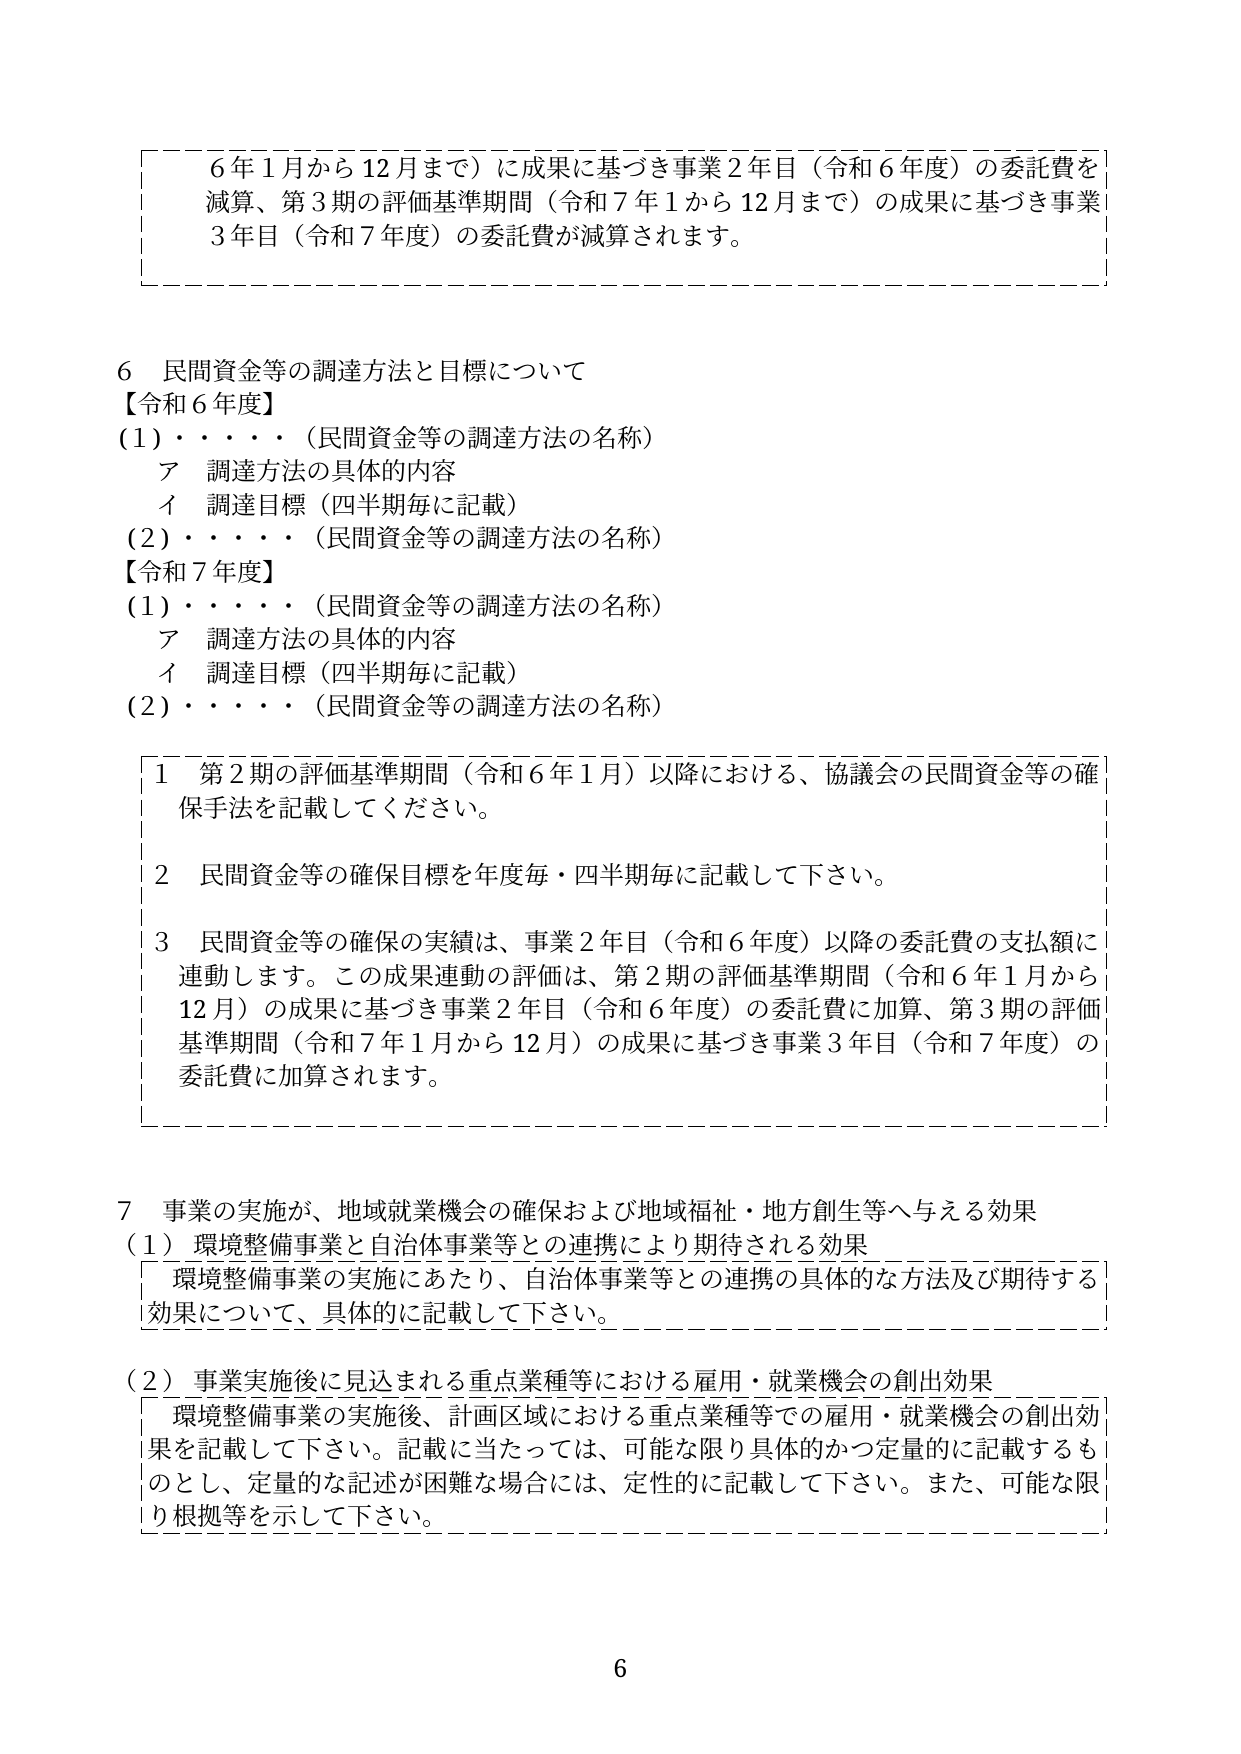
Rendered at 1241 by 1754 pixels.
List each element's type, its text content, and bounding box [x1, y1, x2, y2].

text イ 調達目標（四半期毎に記載） [157, 487, 1128, 521]
text (２) ・・・・・（民間資金等の調達方法の名称） [127, 689, 1128, 722]
text ６ 民間資金等の調達方法と目標について [112, 353, 1128, 387]
text （１） 環境整備事業と自治体事業等との連携により期待される効果 [112, 1227, 1128, 1261]
table_header 環境整備事業の実施後、計画区域における重点業種等での雇用・就業機会の創出効果を記載して下さい。記載に当たっては、可能な限り具体的かつ定量的に記載するものとし、定量的な記述が困難な場合には、定性的に記載して下さい。また、可能な限り根拠等を示して下さい。 [142, 1397, 1107, 1532]
text （２） 事業実施後に見込まれる重点業種等における雇用・就業機会の創出効果 [112, 1364, 1128, 1397]
text (２) ・・・・・（民間資金等の調達方法の名称） [127, 521, 1128, 554]
table_header 環境整備事業の実施にあたり、自治体事業等との連携の具体的な方法及び期待する効果について、具体的に記載して下さい。 [142, 1261, 1107, 1329]
text 【令和６年度】 [112, 387, 1128, 420]
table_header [142, 150, 1107, 285]
table_header １ 第２期の評価基準期間（令和６年１月）以降における、協議会の民間資金等の確保手法を記載してください。 ２ 民間資金等の確保目標を年度毎・四半期毎に記載して下さい。 ３ 民間資金等の確保の実績は、事業２年目（令和６年度）以降の委託費の支払額に連動します。この成果連動の評価は、第２期の評価基準期間（令和６年１月から12月）の成果に基づき事業２年目（令和６年度）の委託費に加算、第３期の評価基準期間（令和７年１月から12月）の成果に基づき事業３年目（令和７年度）の委託費に加算されます。 [142, 756, 1107, 1126]
text (１) ・・・・・（民間資金等の調達方法の名称） [127, 588, 1128, 622]
text (１) ・・・・・（民間資金等の調達方法の名称） [112, 420, 1128, 454]
text ア 調達方法の具体的内容 [157, 454, 1128, 487]
text ７ 事業の実施が、地域就業機会の確保および地域福祉・地方創生等へ与える効果 [112, 1194, 1128, 1227]
text ア 調達方法の具体的内容 [157, 622, 1128, 655]
text 【令和７年度】 [112, 554, 1128, 588]
text イ 調達目標（四半期毎に記載） [157, 655, 1128, 689]
